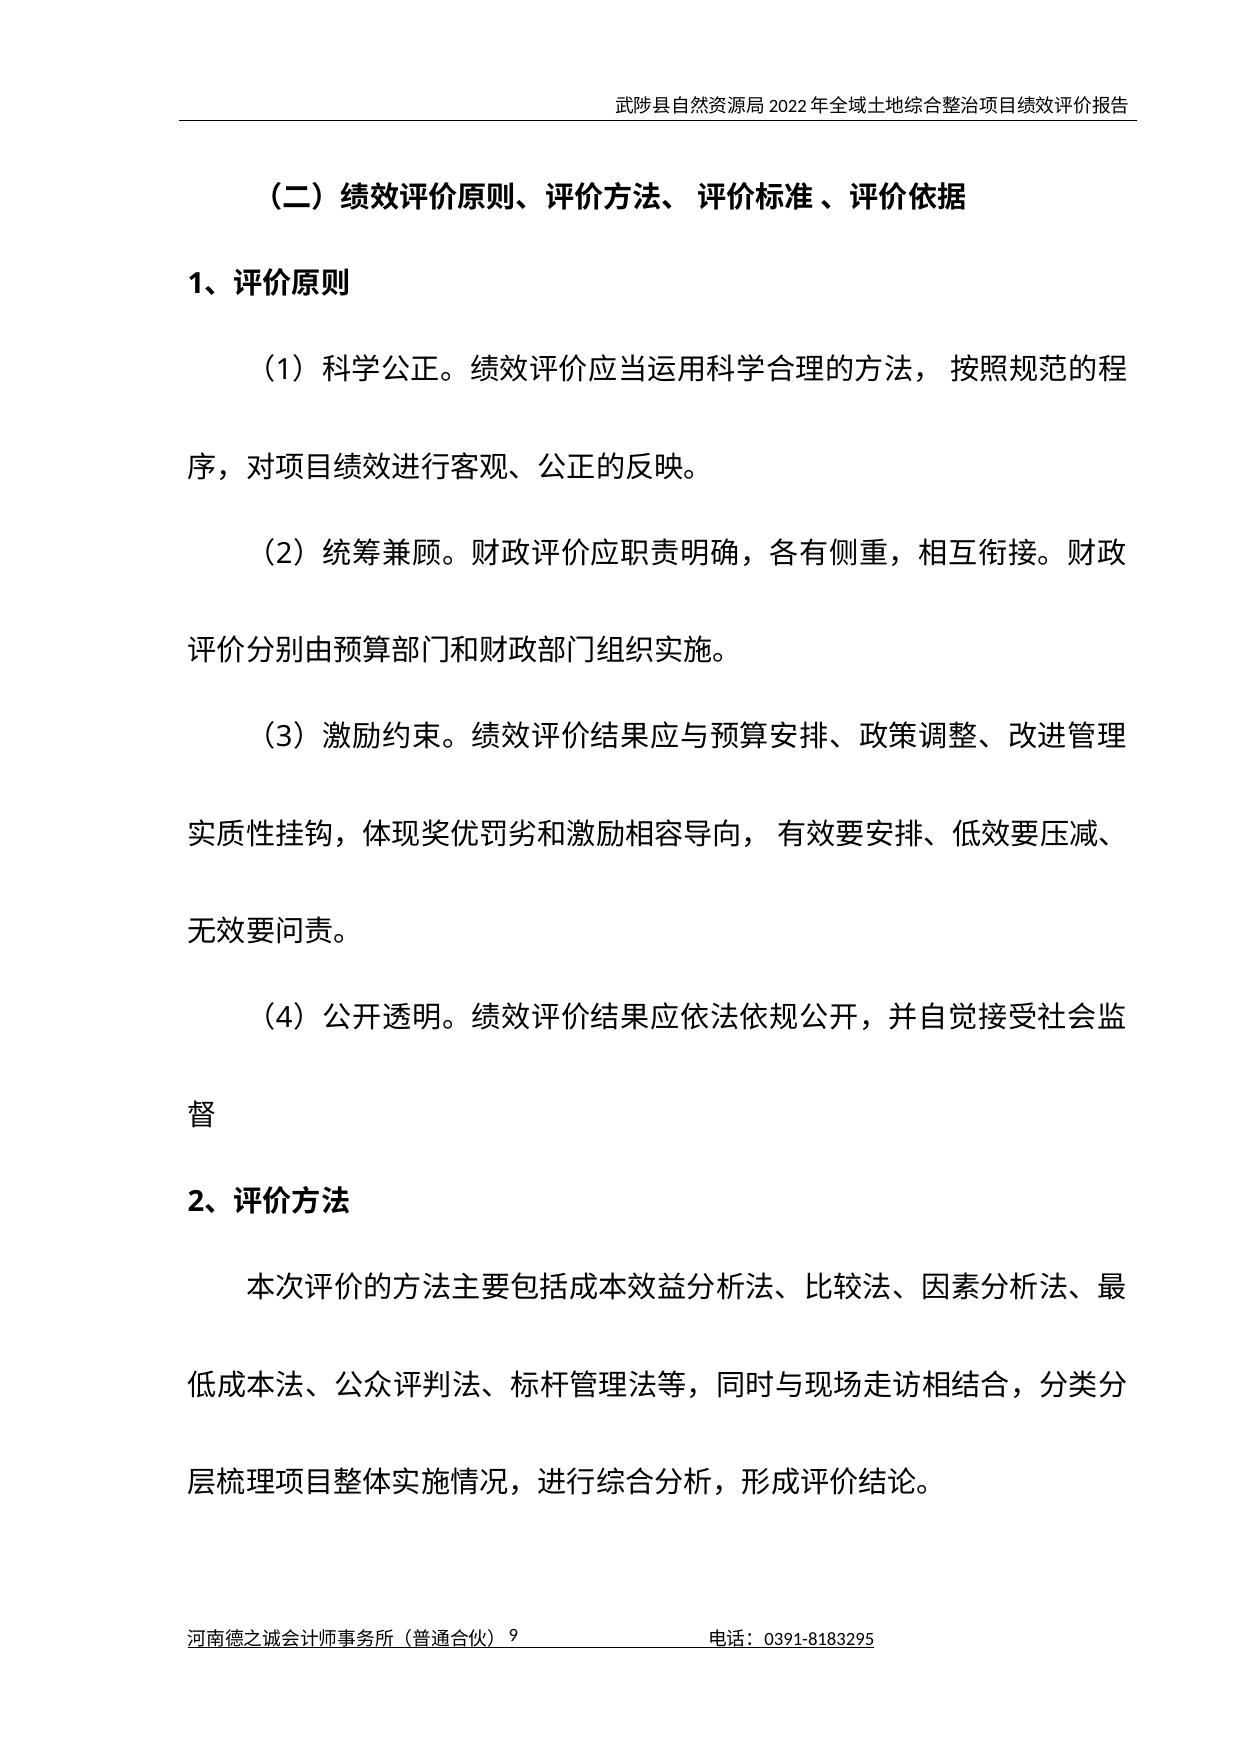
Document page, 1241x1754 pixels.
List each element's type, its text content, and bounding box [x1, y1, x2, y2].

list （2）统筹兼顾。财政评价应职责明确，各有侧重，相互衔接。财政评价分别由预算部门和财政部门组织实施。 [187, 518, 1129, 680]
list （4）公开透明。绩效评价结果应依法依规公开，并自觉接受社会监督 [187, 983, 1129, 1145]
list （3）激励约束。绩效评价结果应与预算安排、政策调整、改进管理实质性挂钩，体现奖优罚劣和激励相容导向， 有效要安排、低效要压减、无效要问责。 [187, 702, 1129, 962]
list 评价原则 [187, 248, 1129, 313]
list （二）绩效评价原则、评价方法、 评价标准 、评价依据 [253, 162, 1129, 227]
list （1）科学公正。绩效评价应当运用科学合理的方法， 按照规范的程序，对项目绩效进行客观、公正的反映。 [187, 334, 1129, 497]
list 评价方法 [187, 1166, 1129, 1231]
list 本次评价的方法主要包括成本效益分析法、比较法、因素分析法、最低成本法、公众评判法、标杆管理法等，同时与现场走访相结合，分类分层梳理项目整体实施情况，进行综合分析，形成评价结论。 [187, 1252, 1129, 1512]
